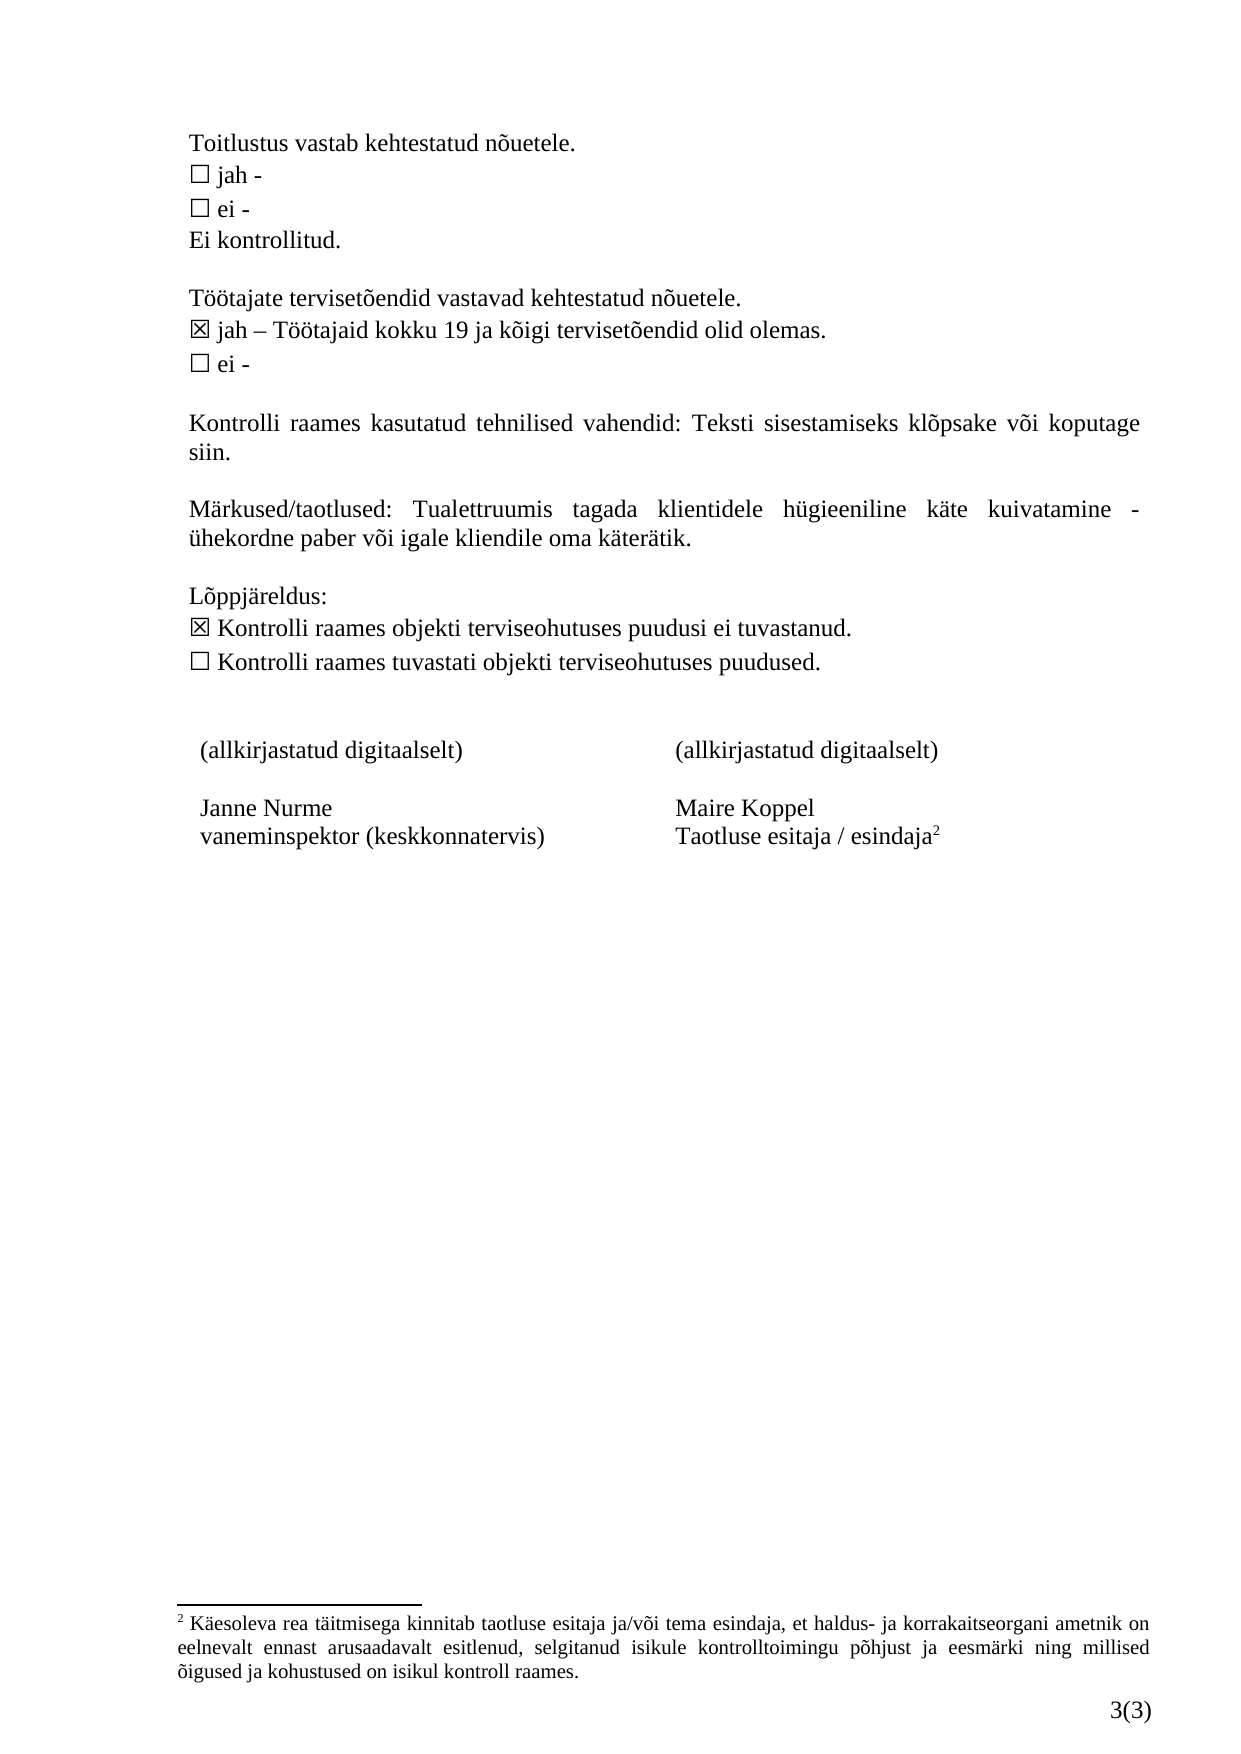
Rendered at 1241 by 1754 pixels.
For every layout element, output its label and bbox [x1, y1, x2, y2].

table_cell [177, 71, 1152, 879]
